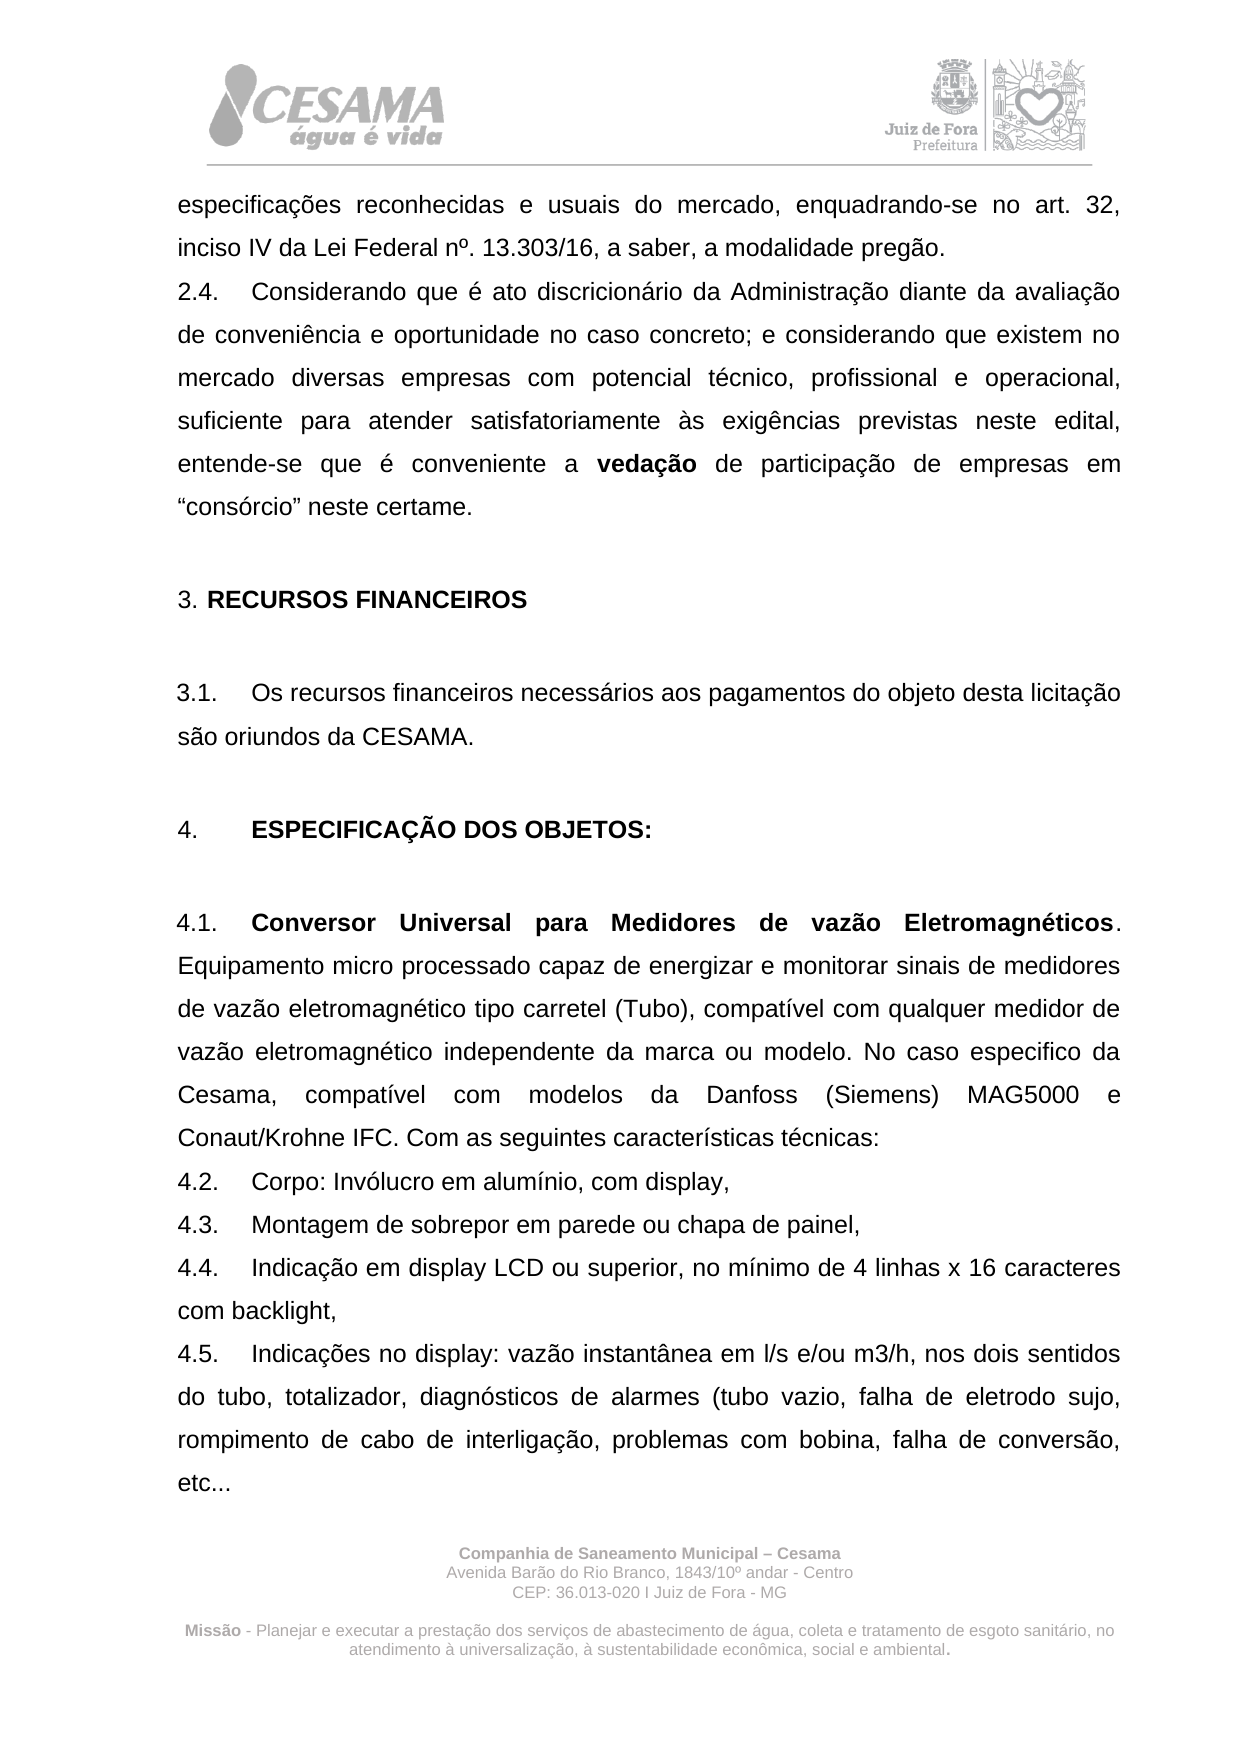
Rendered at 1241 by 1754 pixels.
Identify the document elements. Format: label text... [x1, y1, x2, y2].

list Indicação em display LCD ou superior, no mínimo de 4 linhas x 16 caracteres com backlight, [177, 1253, 1122, 1325]
list ESPECIFICAÇÃO DOS OBJETOS: [177, 815, 1122, 843]
list Conversor Universal para Medidores de vazão Eletromagnéticos. Equipamento micro processado capaz de energizar e monitorar sinais de medidores de vazão eletromagnético tipo carretel (Tubo), compatível com qualquer medidor de vazão eletromagnético independente da marca ou modelo. No caso especifico da Cesama, compatível com modelos da Danfoss (Siemens) MAG5000 e Conaut/Krohne IFC. Com as seguintes características técnicas: [176, 908, 1122, 1152]
list Montagem de sobrepor em parede ou chapa de painel, [177, 1210, 1122, 1238]
list Indicações no display: vazão instantânea em l/s e/ou m3/h, nos dois sentidos do tubo, totalizador, diagnósticos de alarmes (tubo vazio, falha de eletrodo sujo, rompimento de cabo de interligação, problemas com bobina, falha de conversão, etc... [177, 1339, 1122, 1497]
list Corpo: Invólucro em alumínio, com display, [177, 1167, 1122, 1195]
list RECURSOS FINANCEIROS [177, 585, 1122, 614]
picture [206, 59, 1093, 166]
list Os recursos financeiros necessários aos pagamentos do objeto desta licitação são oriundos da CESAMA. [176, 678, 1122, 750]
list Considerando que é ato discricionário da Administração diante da avaliação de conveniência e oportunidade no caso concreto; e considerando que existem no mercado diversas empresas com potencial técnico, profissional e operacional, suficiente para atender satisfatoriamente às exigências previstas neste edital, entende-se que é conveniente a vedação de participação de empresas em “consórcio” neste certame. [177, 277, 1122, 521]
